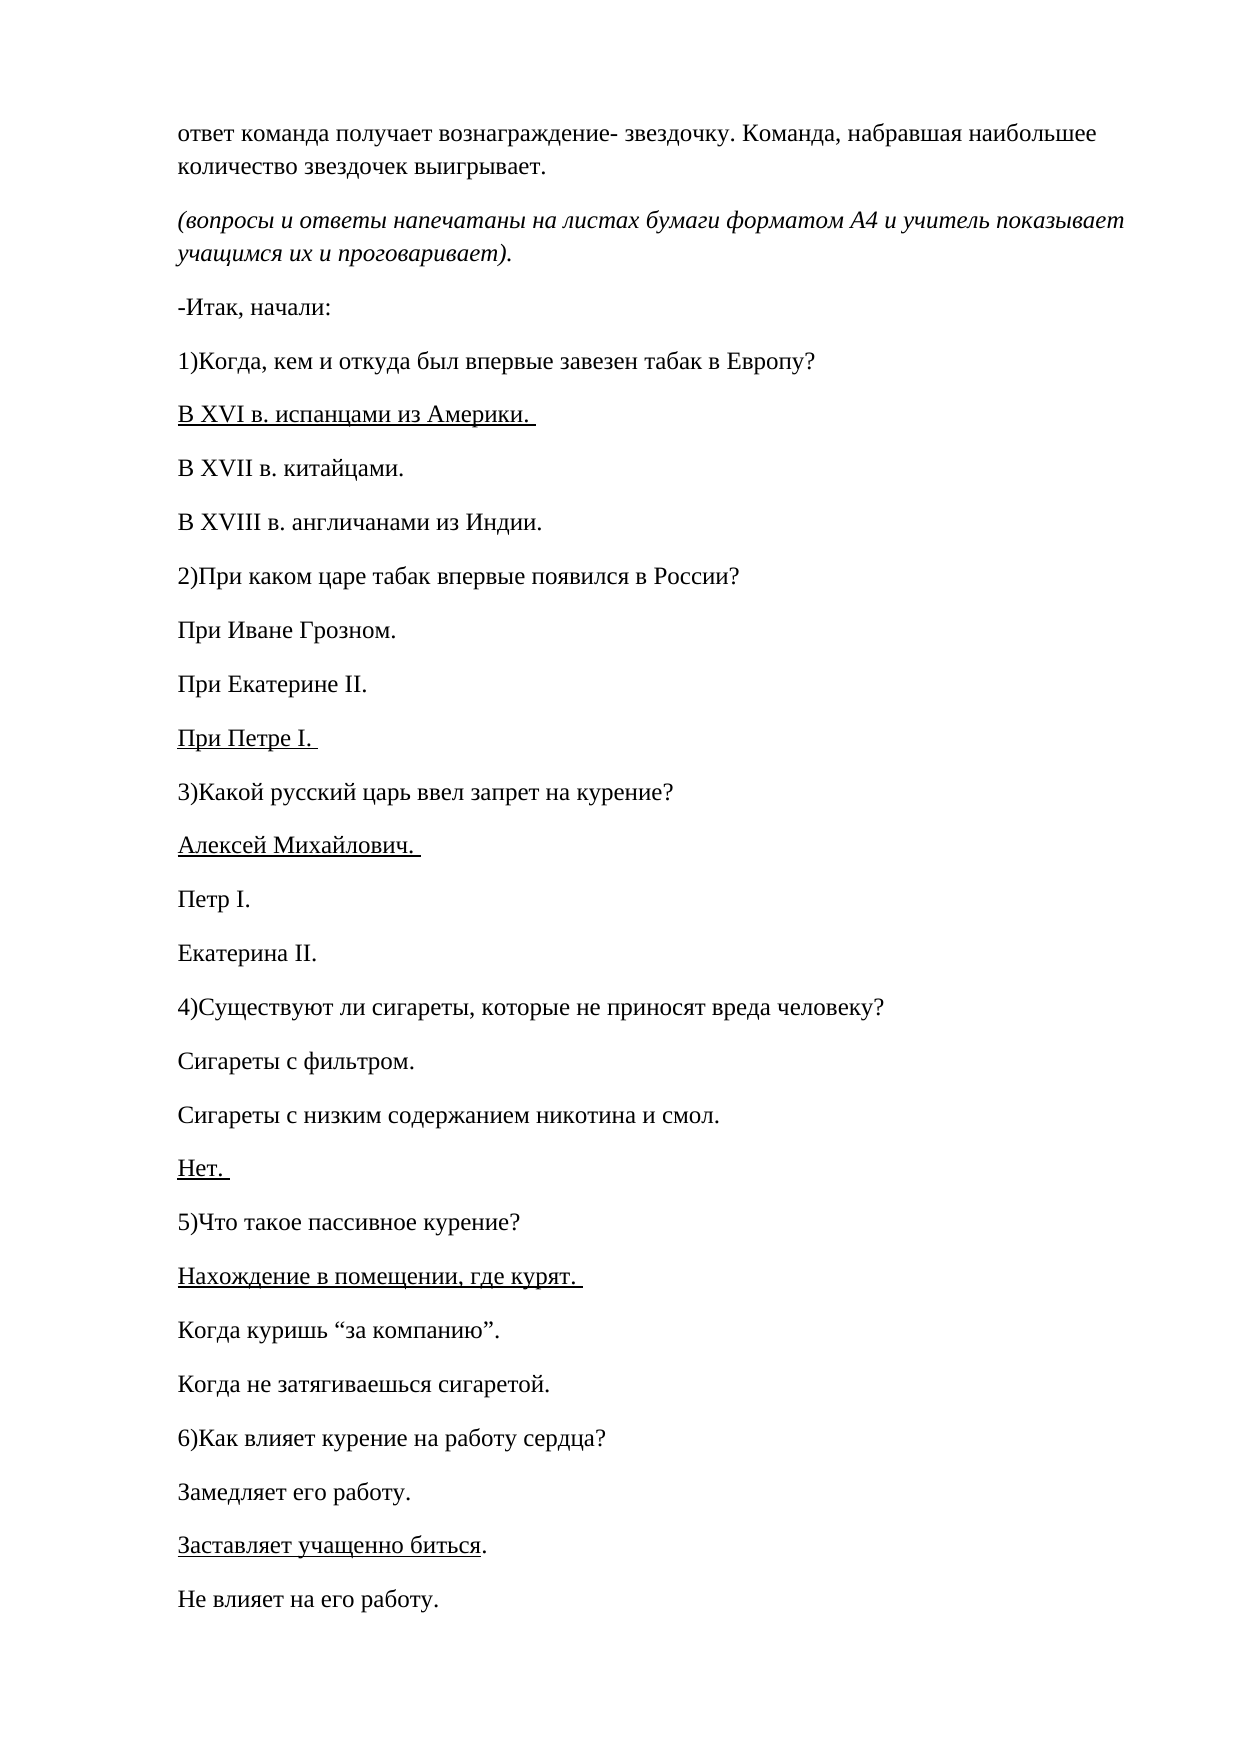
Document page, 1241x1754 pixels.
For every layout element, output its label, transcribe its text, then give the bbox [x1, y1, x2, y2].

text 5)Что такое пассивное курение? [177, 1207, 1152, 1236]
text 3)Какой русский царь ввел запрет на курение? [177, 777, 1152, 805]
text Когда куришь “за компанию”. [177, 1315, 1152, 1344]
text В XVII в. китайцами. [177, 453, 1152, 482]
text Нахождение в помещении, где курят. [177, 1261, 1152, 1290]
text При Екатерине II. [177, 669, 1152, 698]
text (вопросы и ответы напечатаны на листах бумаги форматом А4 и учитель показывает учащимся их и проговаривает). [177, 205, 1152, 267]
text В XVIII в. англичанами из Индии. [177, 507, 1152, 536]
text Заставляет учащенно биться. [177, 1531, 1152, 1559]
text Нет. [177, 1153, 1152, 1182]
text При Петре I. [177, 723, 1152, 751]
text Когда не затягиваешься сигаретой. [177, 1369, 1152, 1398]
text Не влияет на его работу. [177, 1584, 1152, 1613]
text Алексей Михайлович. [177, 830, 1152, 859]
text Сигареты с низким содержанием никотина и смол. [177, 1100, 1152, 1128]
text 6)Как влияет курение на работу сердца? [177, 1423, 1152, 1452]
text Сигареты с фильтром. [177, 1046, 1152, 1074]
text 1)Когда, кем и откуда был впервые завезен табак в Европу? [177, 346, 1152, 374]
text 4)Существуют ли сигареты, которые не приносят вреда человеку? [177, 992, 1152, 1021]
text -Итак, начали: [177, 292, 1152, 321]
text 2)При каком царе табак впервые появился в России? [177, 561, 1152, 590]
text При Иване Грозном. [177, 615, 1152, 644]
text В XVI в. испанцами из Америки. [177, 399, 1152, 428]
text Петр I. [177, 884, 1152, 913]
text Екатерина II. [177, 938, 1152, 967]
text Замедляет его работу. [177, 1477, 1152, 1505]
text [177, 118, 1152, 180]
